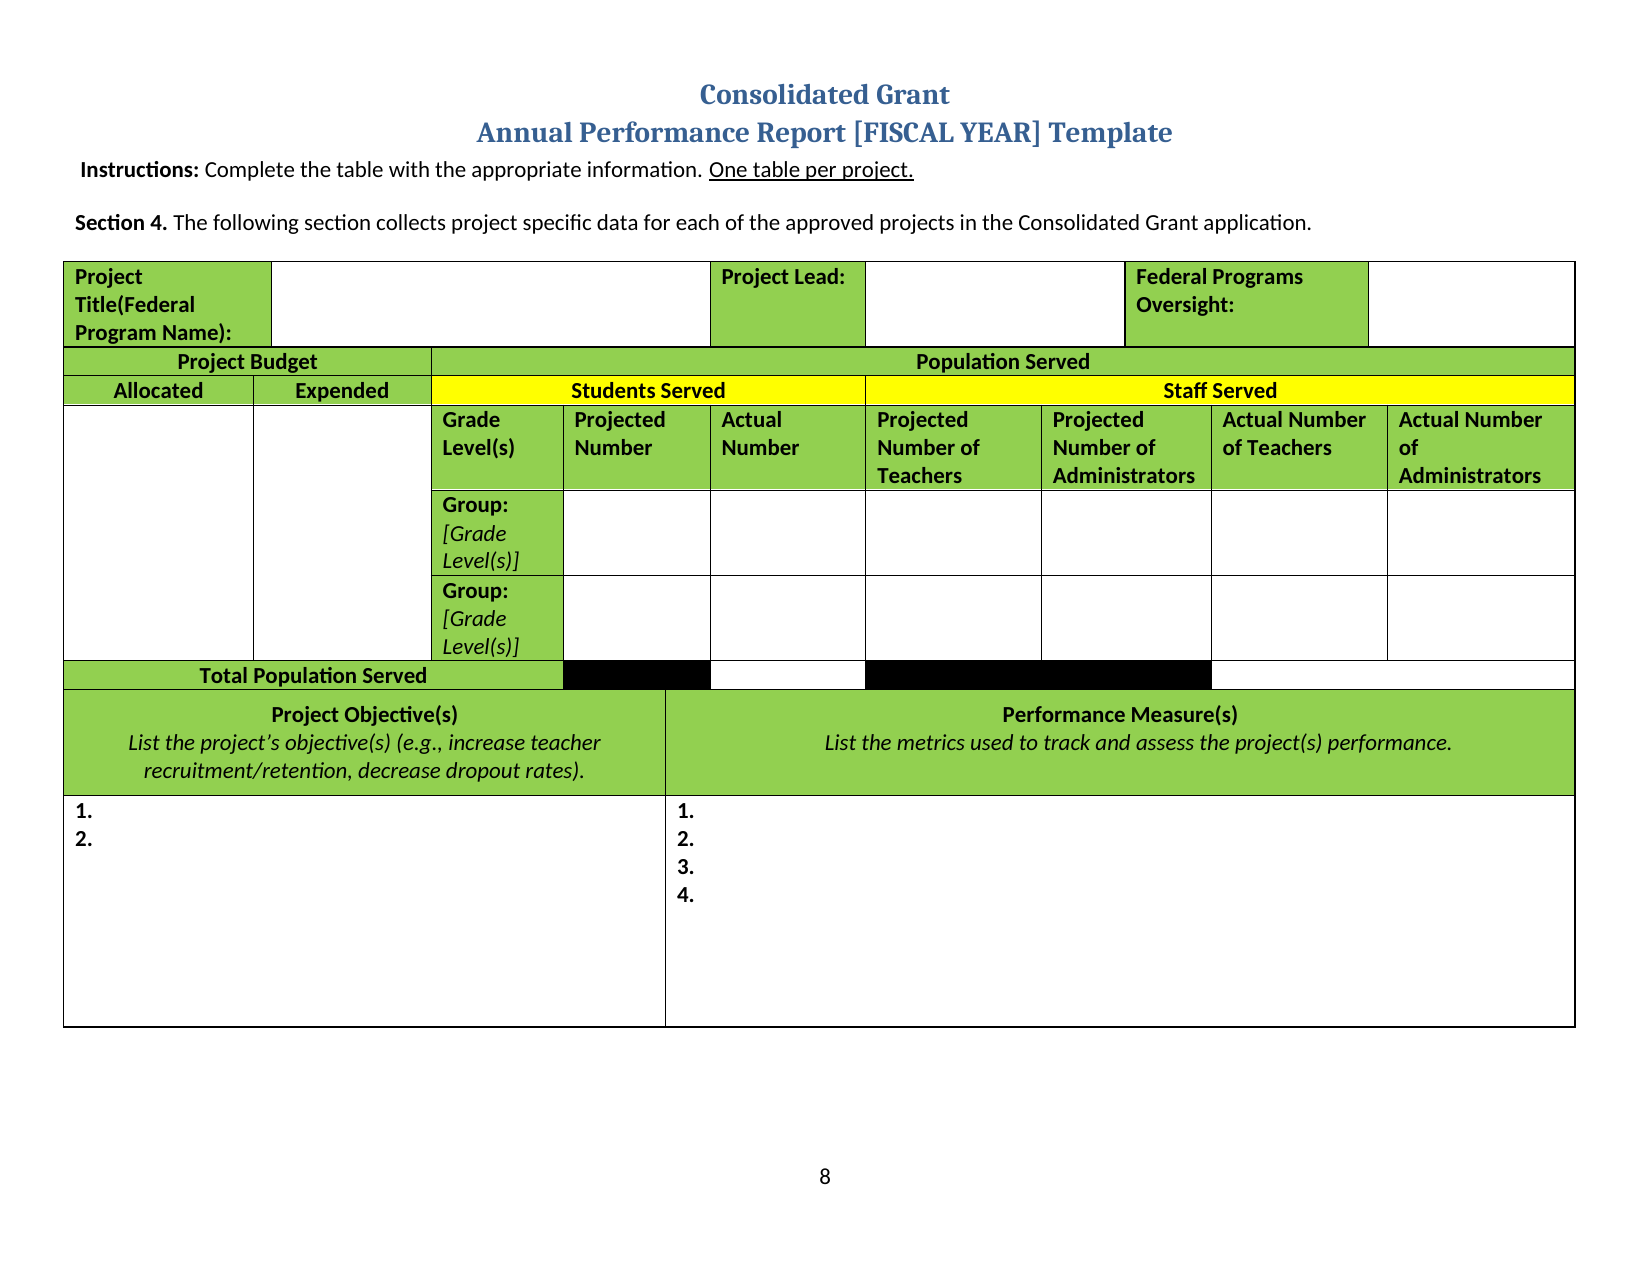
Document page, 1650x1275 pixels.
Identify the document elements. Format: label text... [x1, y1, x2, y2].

table_cell Project Objective(s) List the project’s objective(s) (e.g., increase teacher recruitment/retention, decrease dropout rates). [64, 690, 665, 795]
table_cell [1212, 491, 1387, 575]
table_cell Group: [Grade Level(s)] [432, 491, 563, 575]
table_cell Staff Served [866, 376, 1574, 404]
table_cell [254, 406, 431, 660]
table_cell Actual Number of Administrators [1388, 406, 1574, 489]
table_cell [564, 576, 710, 660]
table_cell Group: [Grade Level(s)] [432, 576, 563, 660]
table_cell [711, 576, 865, 660]
table_cell Projected Number of Administrators [1042, 406, 1211, 489]
table_cell [564, 661, 710, 689]
table_cell Actual Number of Teachers [1212, 406, 1387, 489]
table_cell Actual Number [711, 406, 865, 489]
table_header Project Title(Federal Program Name): [64, 262, 271, 346]
table_cell Performance Measure(s) List the metrics used to track and assess the project(s) performance. [666, 690, 1574, 795]
table_cell [866, 576, 1041, 660]
table_cell [1388, 576, 1574, 660]
table_cell [711, 491, 865, 575]
text Instructions: Complete the table with the appropriate information. One table per project. [75, 155, 1575, 183]
table_cell Population Served [432, 348, 1574, 375]
table_cell Students Served [432, 376, 865, 404]
table_cell [1042, 576, 1211, 660]
table_cell [1042, 661, 1211, 689]
table_cell [1212, 661, 1574, 689]
table_cell [866, 661, 1041, 689]
table_header [1369, 262, 1574, 346]
table_cell [564, 491, 710, 575]
table_cell [64, 406, 253, 660]
table_cell Grade Level(s) [432, 406, 563, 489]
table_header [272, 262, 710, 346]
table_cell [711, 661, 865, 689]
table_cell [1212, 576, 1387, 660]
table_cell 1. 2. 3. 4. [666, 796, 1574, 1026]
table_cell Total Population Served [64, 661, 563, 689]
table_cell [64, 796, 665, 1026]
table_header Federal Programs Oversight: [1126, 262, 1368, 346]
text Section 4. The following section collects project specific data for each of the approved projects in the Consolidated Grant application. [75, 208, 1575, 236]
table_cell Projected Number of Teachers [866, 406, 1041, 489]
table_header [866, 262, 1124, 346]
table_cell [1388, 491, 1574, 575]
table_cell Projected Number [564, 406, 710, 489]
table_cell [1042, 491, 1211, 575]
table_cell Allocated [64, 376, 253, 404]
table_header Project Lead: [711, 262, 865, 346]
table_cell [866, 491, 1041, 575]
table_cell Project Budget [64, 348, 431, 375]
table_cell Expended [254, 376, 431, 404]
